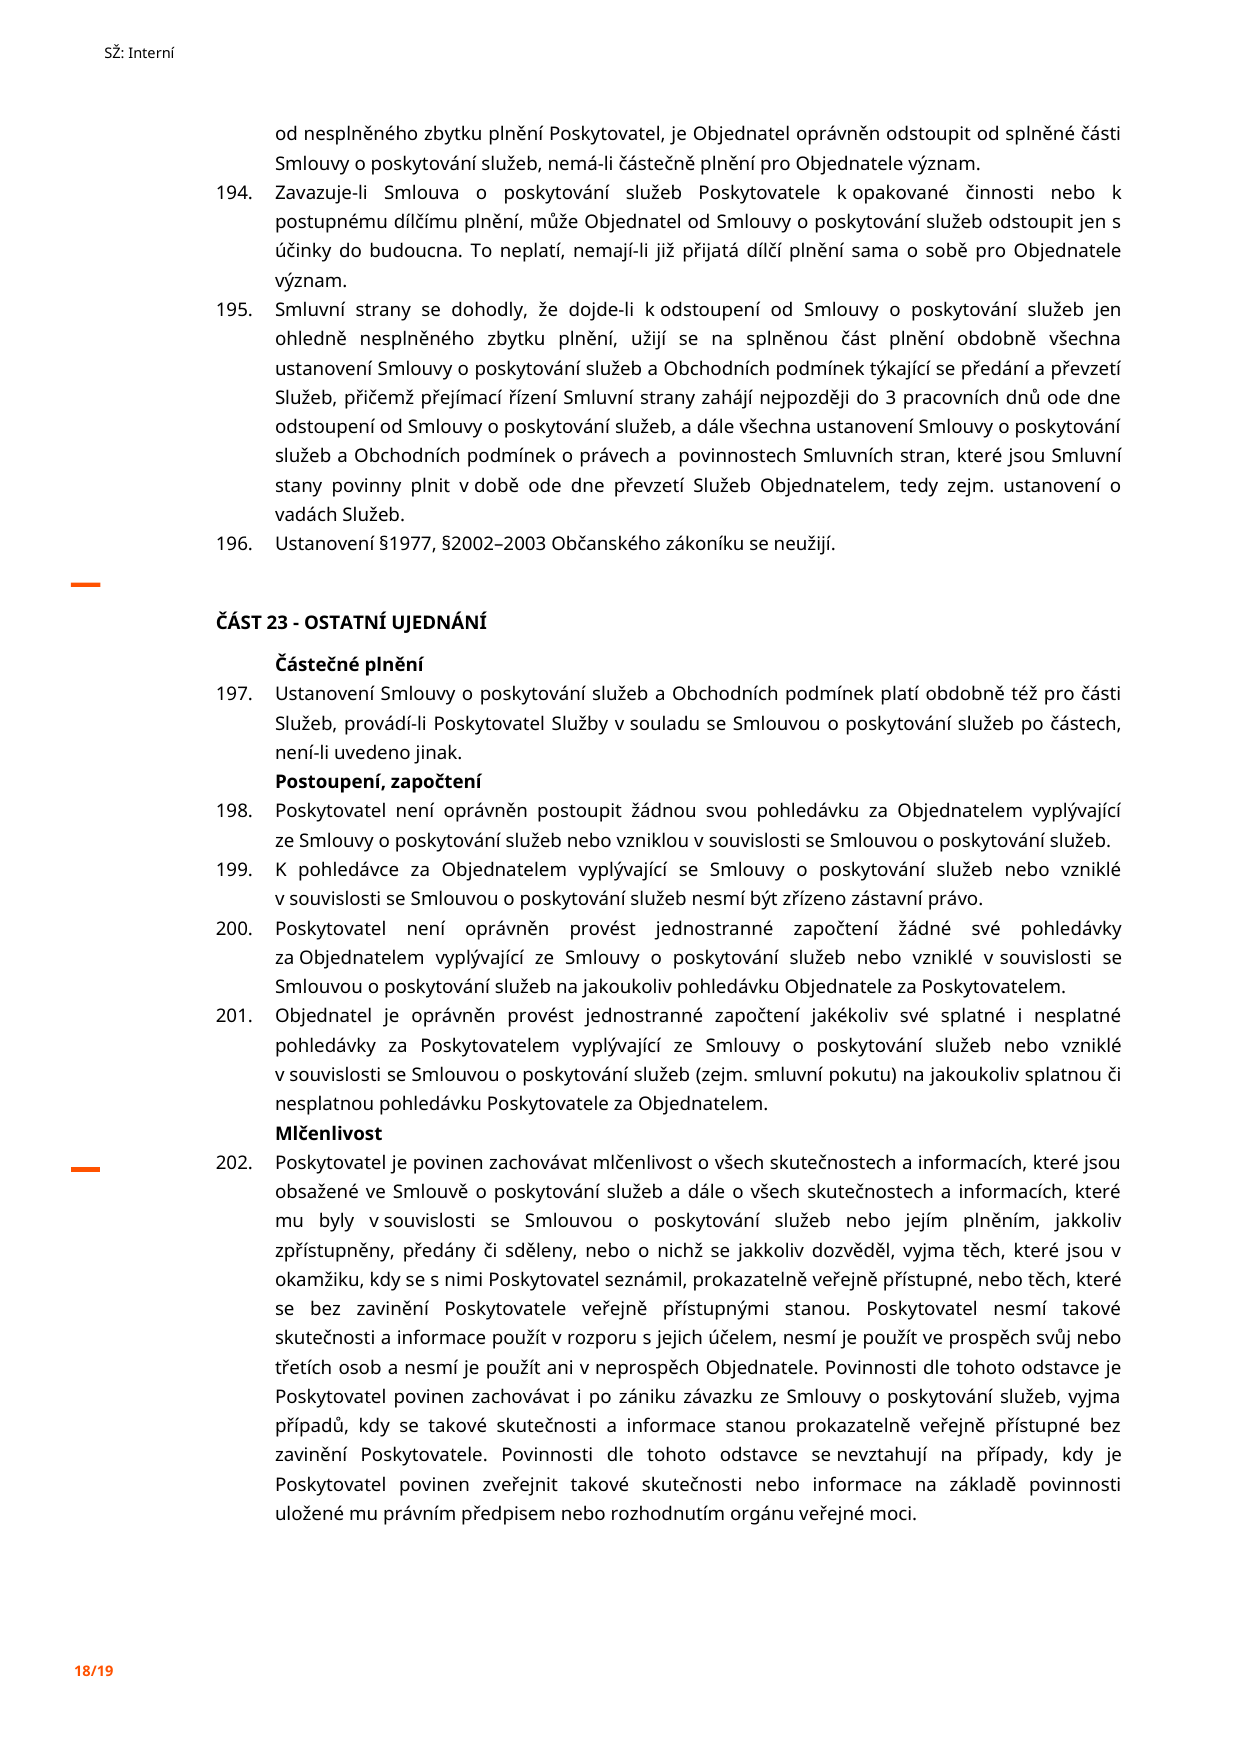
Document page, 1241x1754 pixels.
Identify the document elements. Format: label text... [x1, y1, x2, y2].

text Mlčenlivost [275, 1120, 1122, 1145]
list Smluvní strany se dohodly, že dojde-li k odstoupení od Smlouvy o poskytování služeb jen ohledně nesplněného zbytku plnění, užijí se na splněnou část plnění obdobně všechna ustanovení Smlouvy o poskytování služeb a Obchodních podmínek týkající se předání a převzetí Služeb, přičemž přejímací řízení Smluvní strany zahájí nejpozději do 3 pracovních dnů ode dne odstoupení od Smlouvy o poskytování služeb, a dále všechna ustanovení Smlouvy o poskytování služeb a Obchodních podmínek o právech a povinnostech Smluvních stran, které jsou Smluvní stany povinny plnit v době ode dne převzetí Služeb Objednatelem, tedy zejm. ustanovení o vadách Služeb. [216, 296, 1122, 527]
list Ustanovení §1977, §2002–2003 Občanského zákoníku se neužijí. [216, 530, 1122, 556]
text Částečné plnění [275, 651, 1122, 677]
list Ustanovení Smlouvy o poskytování služeb a Obchodních podmínek platí obdobně též pro části Služeb, provádí-li Poskytovatel Služby v souladu se Smlouvou o poskytování služeb po částech, není-li uvedeno jinak. [216, 681, 1122, 765]
list Poskytovatel není oprávněn provést jednostranné započtení žádné své pohledávky za Objednatelem vyplývající ze Smlouvy o poskytování služeb nebo vzniklé v souvislosti se Smlouvou o poskytování služeb na jakoukoliv pohledávku Objednatele za Poskytovatelem. [216, 915, 1122, 999]
list Poskytovatel je povinen zachovávat mlčenlivost o všech skutečnostech a informacích, které jsou obsažené ve Smlouvě o poskytování služeb a dále o všech skutečnostech a informacích, které mu byly v souvislosti se Smlouvou o poskytování služeb nebo jejím plněním, jakkoliv zpřístupněny, předány či sděleny, nebo o nichž se jakkoliv dozvěděl, vyjma těch, které jsou v okamžiku, kdy se s nimi Poskytovatel seznámil, prokazatelně veřejně přístupné, nebo těch, které se bez zavinění Poskytovatele veřejně přístupnými stanou. Poskytovatel nesmí takové skutečnosti a informace použít v rozporu s jejich účelem, nesmí je použít ve prospěch svůj nebo třetích osob a nesmí je použít ani v neprospěch Objednatele. Povinnosti dle tohoto odstavce je Poskytovatel povinen zachovávat i po zániku závazku ze Smlouvy o poskytování služeb, vyjma případů, kdy se takové skutečnosti a informace stanou prokazatelně veřejně přístupné bez zavinění Poskytovatele. Povinnosti dle tohoto odstavce se nevztahují na případy, kdy je Poskytovatel povinen zveřejnit takové skutečnosti nebo informace na základě povinnosti uložené mu právním předpisem nebo rozhodnutím orgánu veřejné moci. [216, 1149, 1122, 1526]
list K pohledávce za Objednatelem vyplývající se Smlouvy o poskytování služeb nebo vzniklé v souvislosti se Smlouvou o poskytování služeb nesmí být zřízeno zástavní právo. [216, 856, 1122, 911]
list Zavazuje-li Smlouva o poskytování služeb Poskytovatele k opakované činnosti nebo k postupnému dílčímu plnění, může Objednatel od Smlouvy o poskytování služeb odstoupit jen s účinky do budoucna. To neplatí, nemají-li již přijatá dílčí plnění sama o sobě pro Objednatele význam. [216, 179, 1122, 292]
text Postoupení, započtení [216, 768, 1122, 794]
list Poskytovatel není oprávněn postoupit žádnou svou pohledávku za Objednatelem vyplývající ze Smlouvy o poskytování služeb nebo vzniklou v souvislosti se Smlouvou o poskytování služeb. [216, 798, 1122, 853]
list Objednatel je oprávněn provést jednostranné započtení jakékoliv své splatné i nesplatné pohledávky za Poskytovatelem vyplývající ze Smlouvy o poskytování služeb nebo vzniklé v souvislosti se Smlouvou o poskytování služeb (zejm. smluvní pokutu) na jakoukoliv splatnou či nesplatnou pohledávku Poskytovatele za Objednatelem. [216, 1003, 1122, 1116]
list OSTATNÍ UJEDNÁNÍ [216, 610, 1122, 635]
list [216, 121, 1122, 175]
